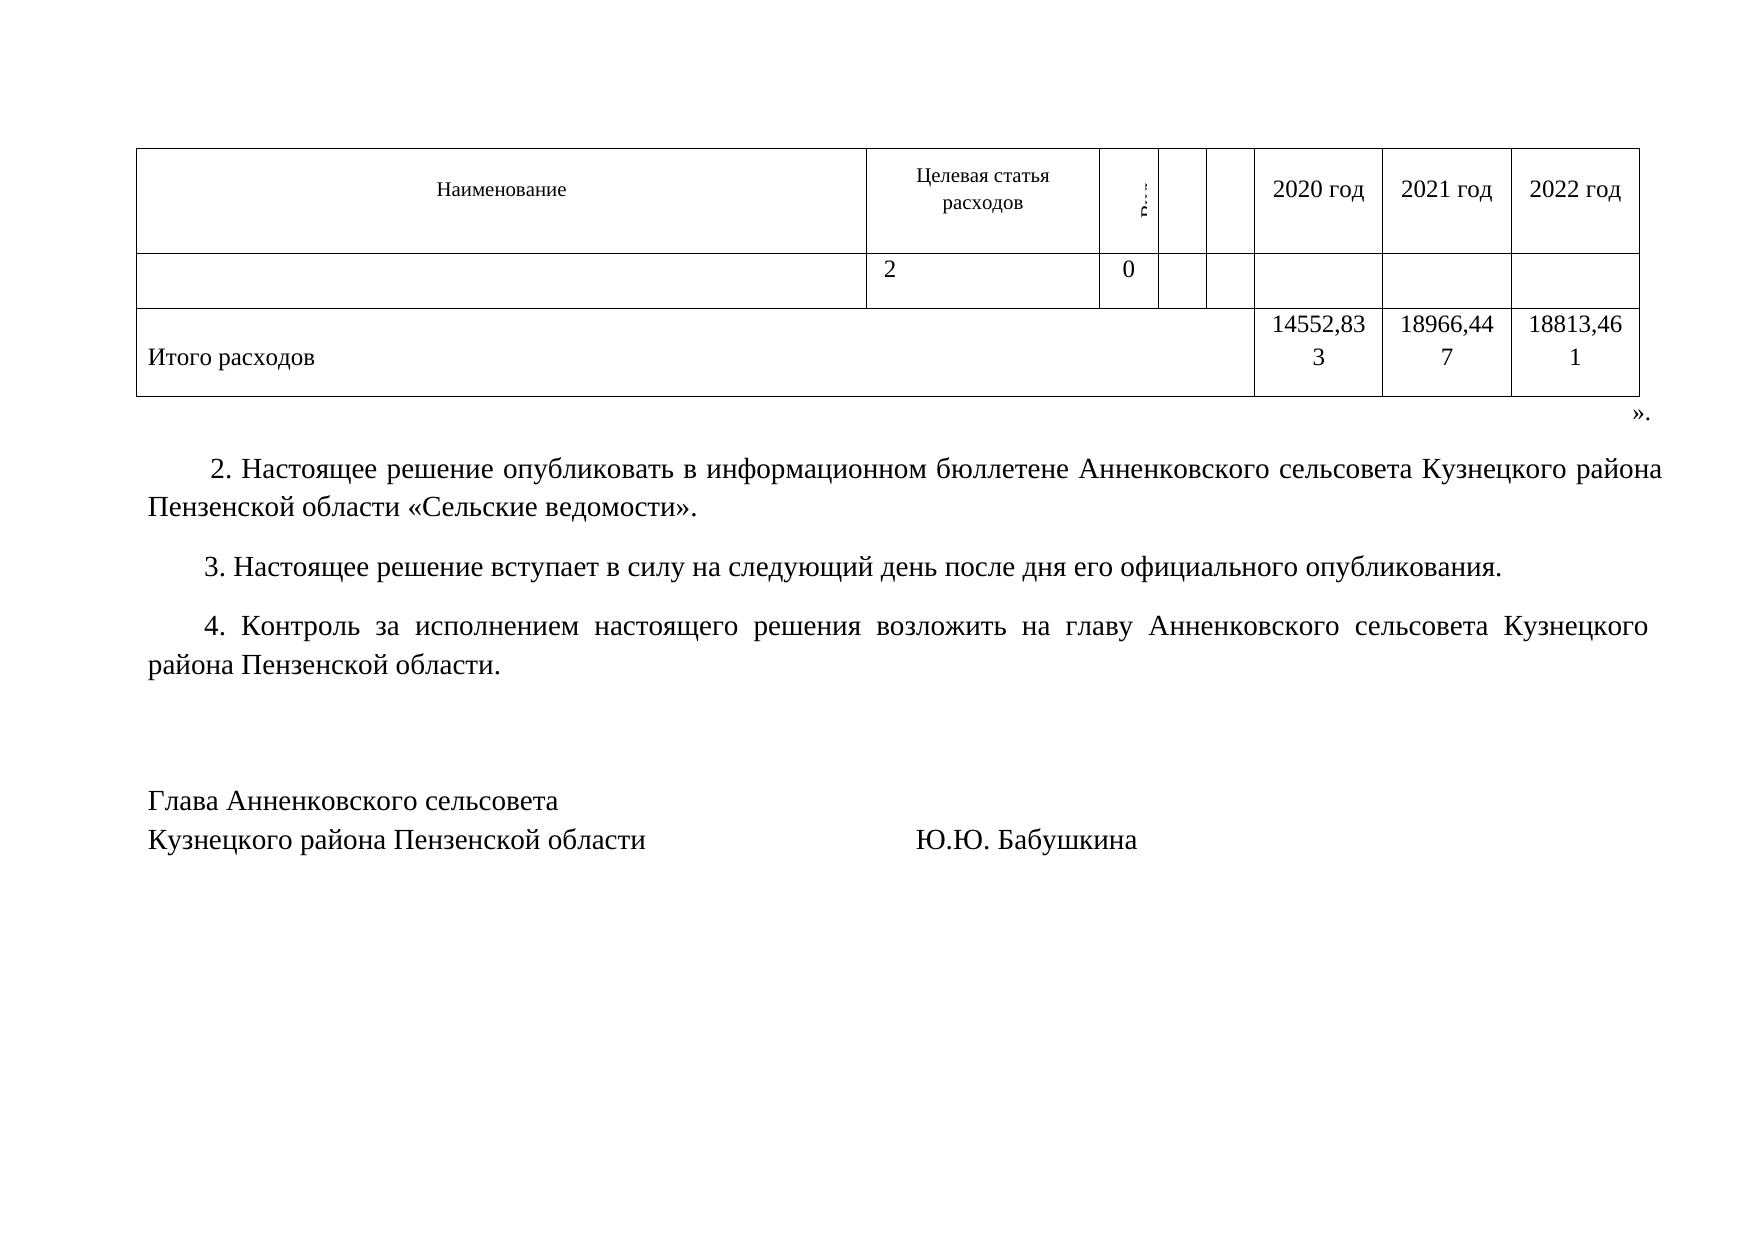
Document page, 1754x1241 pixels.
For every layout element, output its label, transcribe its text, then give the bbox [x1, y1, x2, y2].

list Глава Анненковского сельсовета [148, 783, 1651, 817]
list Кузнецкого района Пензенской области Ю.Ю. Бабушкина [148, 822, 1664, 855]
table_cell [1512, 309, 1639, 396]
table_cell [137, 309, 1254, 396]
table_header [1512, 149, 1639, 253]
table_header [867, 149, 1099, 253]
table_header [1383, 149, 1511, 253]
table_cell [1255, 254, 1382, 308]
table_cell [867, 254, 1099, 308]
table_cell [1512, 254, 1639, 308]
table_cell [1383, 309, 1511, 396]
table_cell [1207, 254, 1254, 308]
text ». [148, 397, 1651, 426]
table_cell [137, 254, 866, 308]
text 3. Настоящее решение вступает в силу на следующий день после дня его официального опубликования. [148, 549, 1651, 582]
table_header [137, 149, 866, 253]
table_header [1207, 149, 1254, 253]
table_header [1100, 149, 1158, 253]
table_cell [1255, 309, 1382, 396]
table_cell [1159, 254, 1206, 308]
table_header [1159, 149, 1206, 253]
text 4. Контроль за исполнением настоящего решения возложить на главу Анненковского сельсовета Кузнецкого района Пензенской области. [148, 608, 1651, 680]
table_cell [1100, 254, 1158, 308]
text 2. Настоящее решение опубликовать в информационном бюллетене Анненковского сельсовета Кузнецкого района Пензенской области «Сельские ведомости». [148, 451, 1664, 523]
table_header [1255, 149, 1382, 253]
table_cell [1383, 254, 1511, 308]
